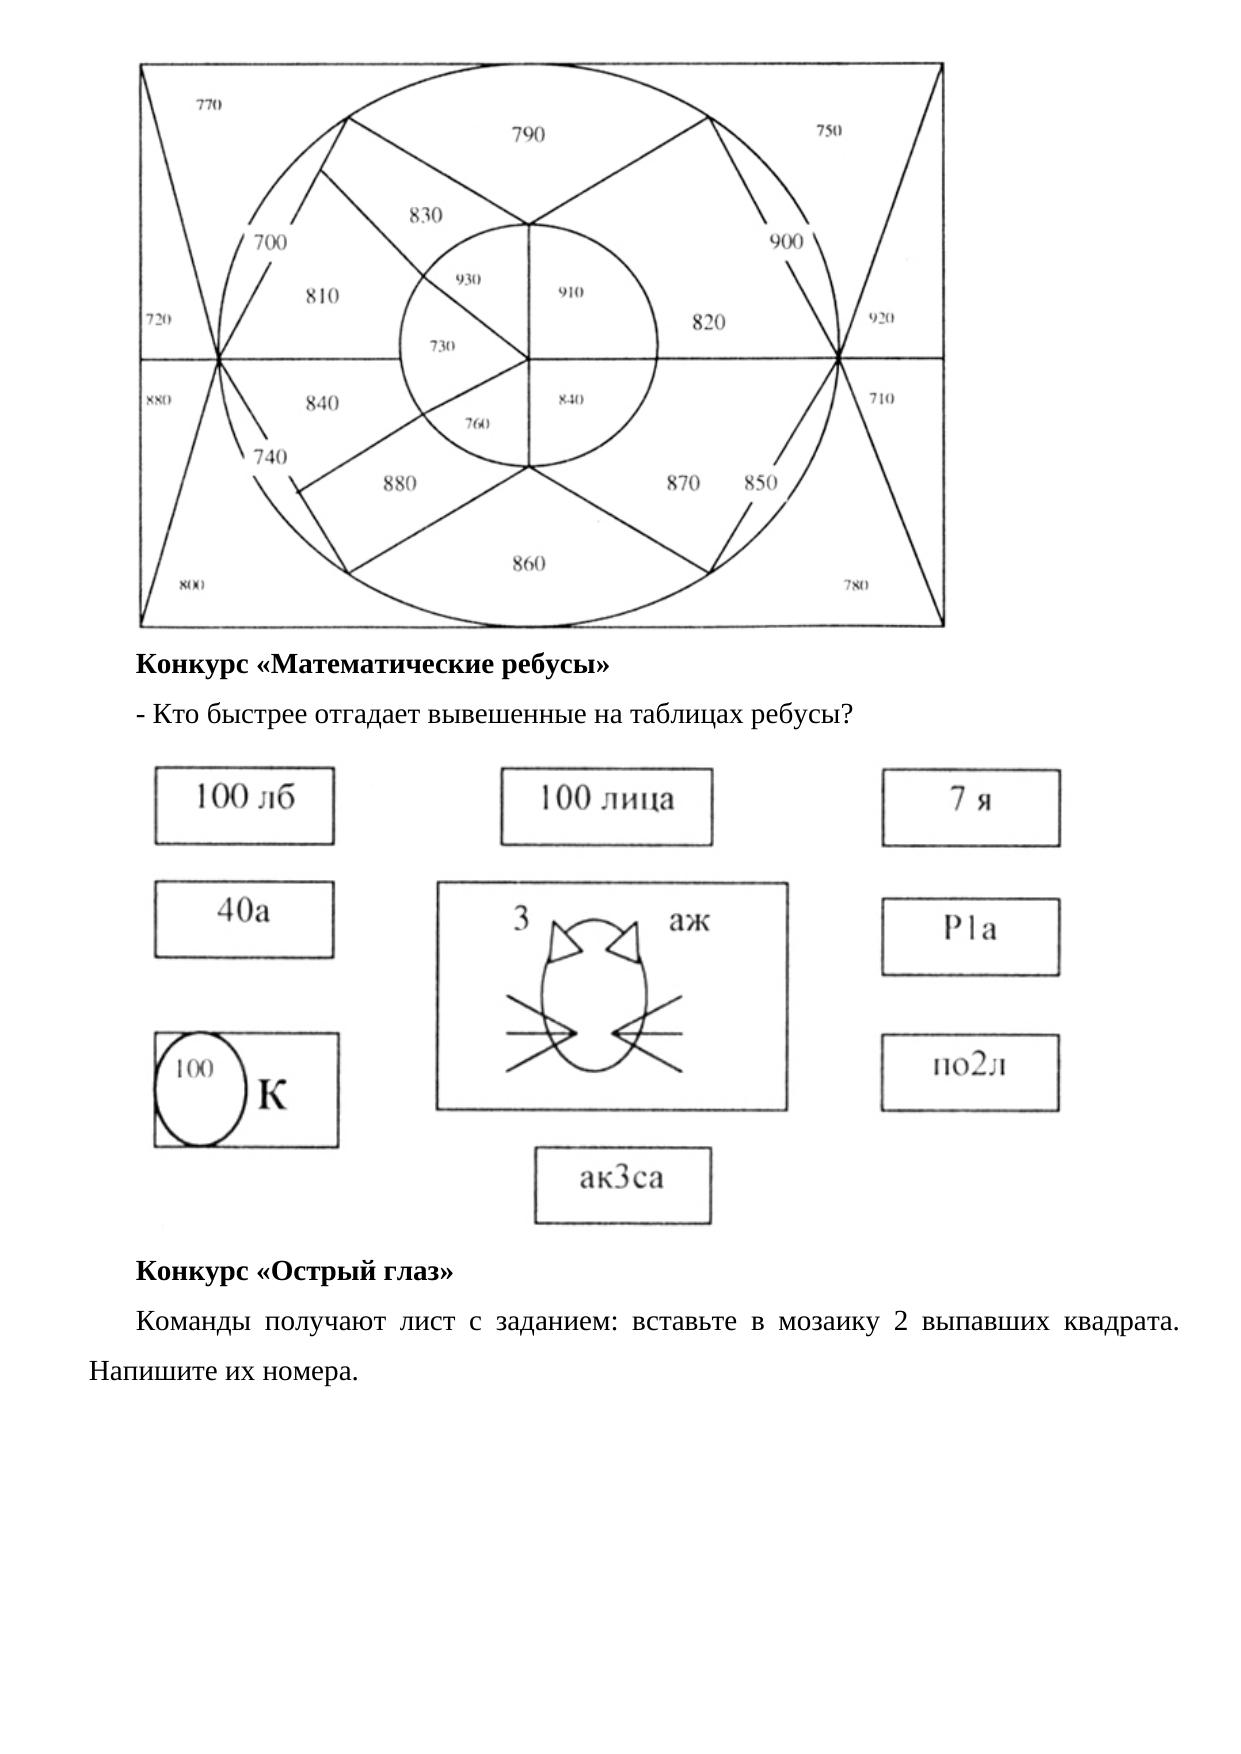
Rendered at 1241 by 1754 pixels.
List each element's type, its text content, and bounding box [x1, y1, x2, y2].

text - Кто быстрее отгадает вывешенные на таблицах ребусы? [89, 696, 1181, 730]
text Конкурс «Математические ребусы» [89, 646, 1181, 679]
text Конкурс «Острый глаз» [89, 1253, 1181, 1286]
text Команды получают лист с заданием: вставьте в мозаику 2 выпавших квадрата. Напишите их номера. [89, 1303, 1181, 1387]
picture [135, 59, 948, 632]
picture [135, 746, 1073, 1239]
